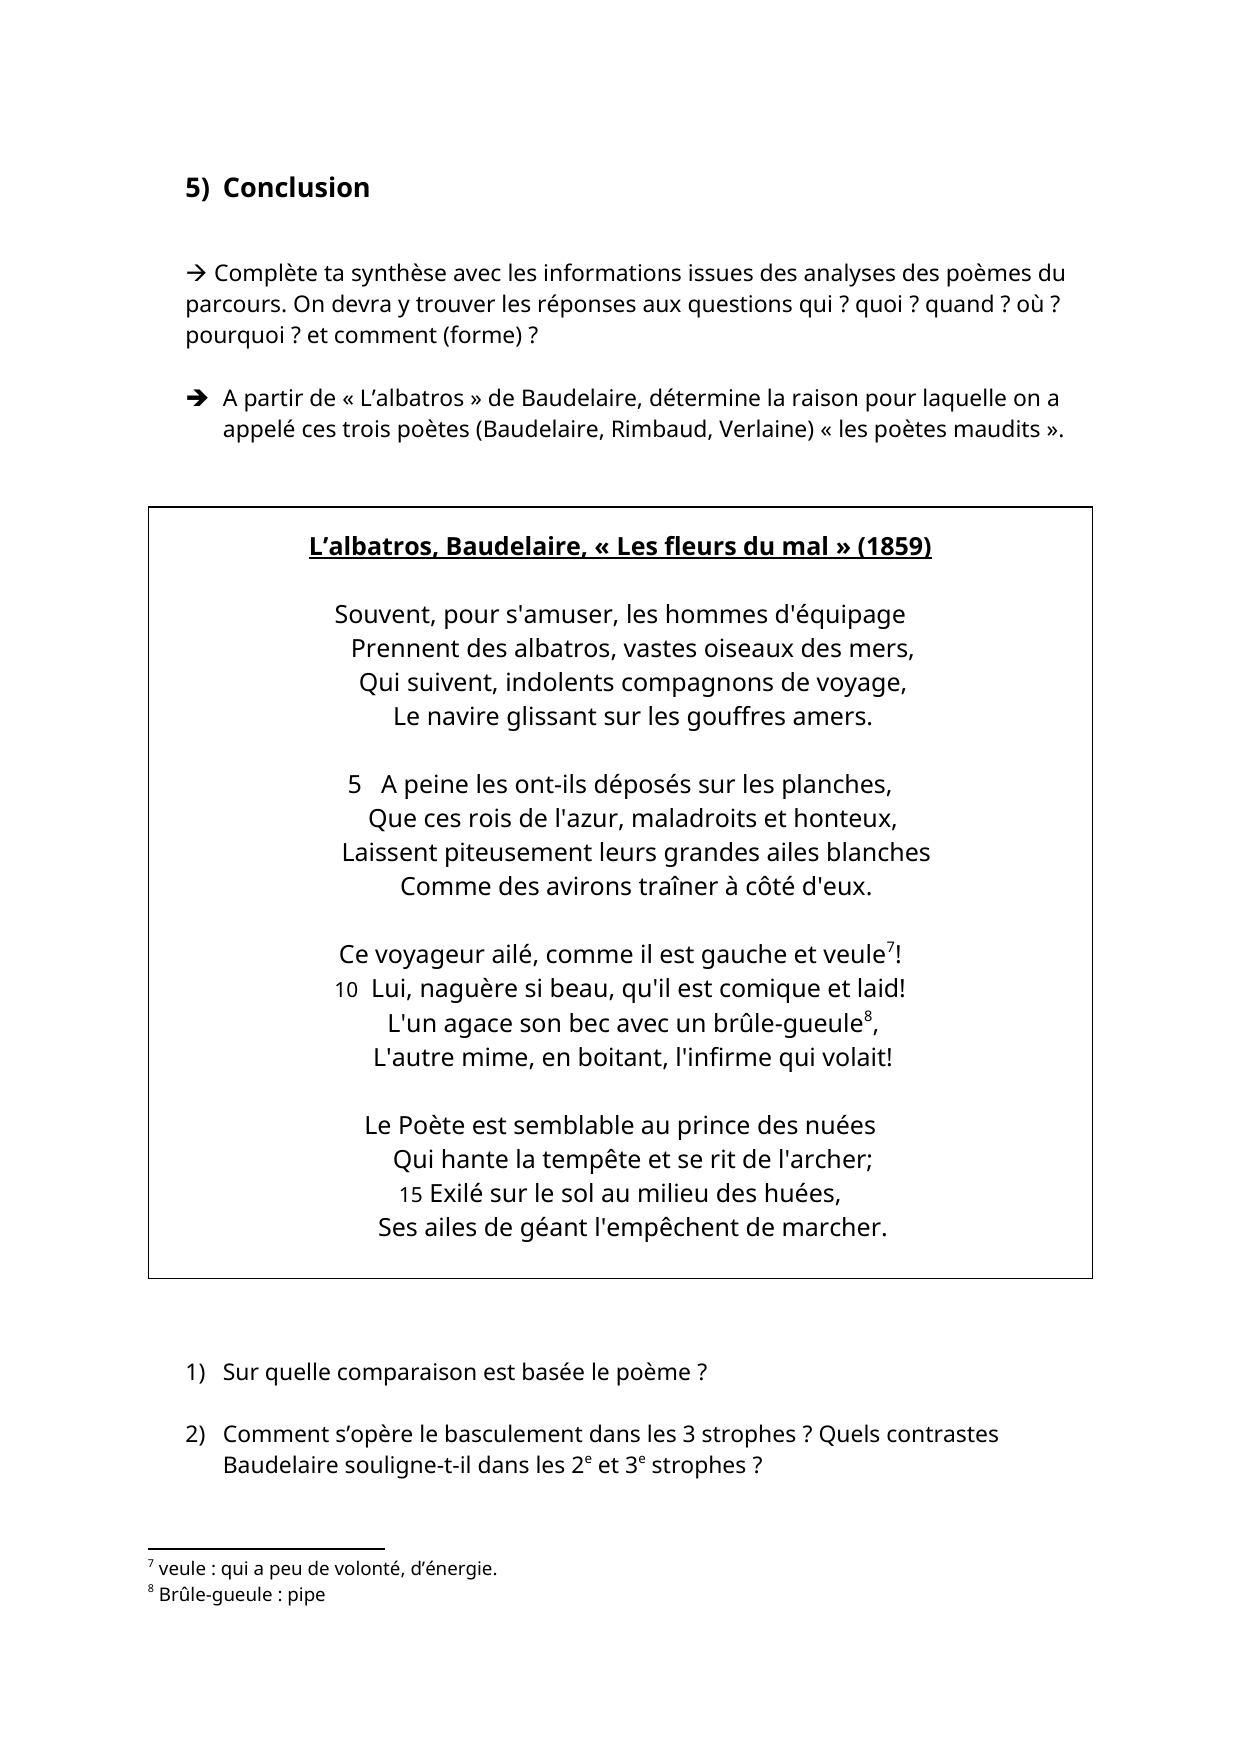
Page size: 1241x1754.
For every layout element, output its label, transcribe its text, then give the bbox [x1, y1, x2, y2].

text Complète ta synthèse avec les informations issues des analyses des poèmes du parcours. On devra y trouver les réponses aux questions qui ? quoi ? quand ? où ? pourquoi ? et comment (forme) ? [185, 256, 1093, 350]
list A partir de « L’albatros » de Baudelaire, détermine la raison pour laquelle on a appelé ces trois poètes (Baudelaire, Rimbaud, Verlaine) « les poètes maudits ». [185, 381, 1093, 444]
list Comment s’opère le basculement dans les 3 strophes ? Quels contrastes Baudelaire souligne-t-il dans les 2e et 3e strophes ? [185, 1418, 1093, 1480]
table_header L’albatros, Baudelaire, « Les fleurs du mal » (1859) Souvent, pour s'amuser, les hommes d'équipage Prennent des albatros, vastes oiseaux des mers, Qui suivent, indolents compagnons de voyage, Le navire glissant sur les gouffres amers. 5 A peine les ont-ils déposés sur les planches, Que ces rois de l'azur, maladroits et honteux, Laissent piteusement leurs grandes ailes blanches Comme des avirons traîner à côté d'eux. Ce voyageur ailé, comme il est gauche et veule! 10 Lui, naguère si beau, qu'il est comique et laid! L'un agace son bec avec un brûle-gueule, L'autre mime, en boitant, l'infirme qui volait! Le Poète est semblable au prince des nuées Qui hante la tempête et se rit de l'archer; 15 Exilé sur le sol au milieu des huées, Ses ailes de géant l'empêchent de marcher. [149, 508, 1092, 1278]
subtitle Conclusion [185, 168, 1093, 205]
list Sur quelle comparaison est basée le poème ? [185, 1355, 1093, 1387]
